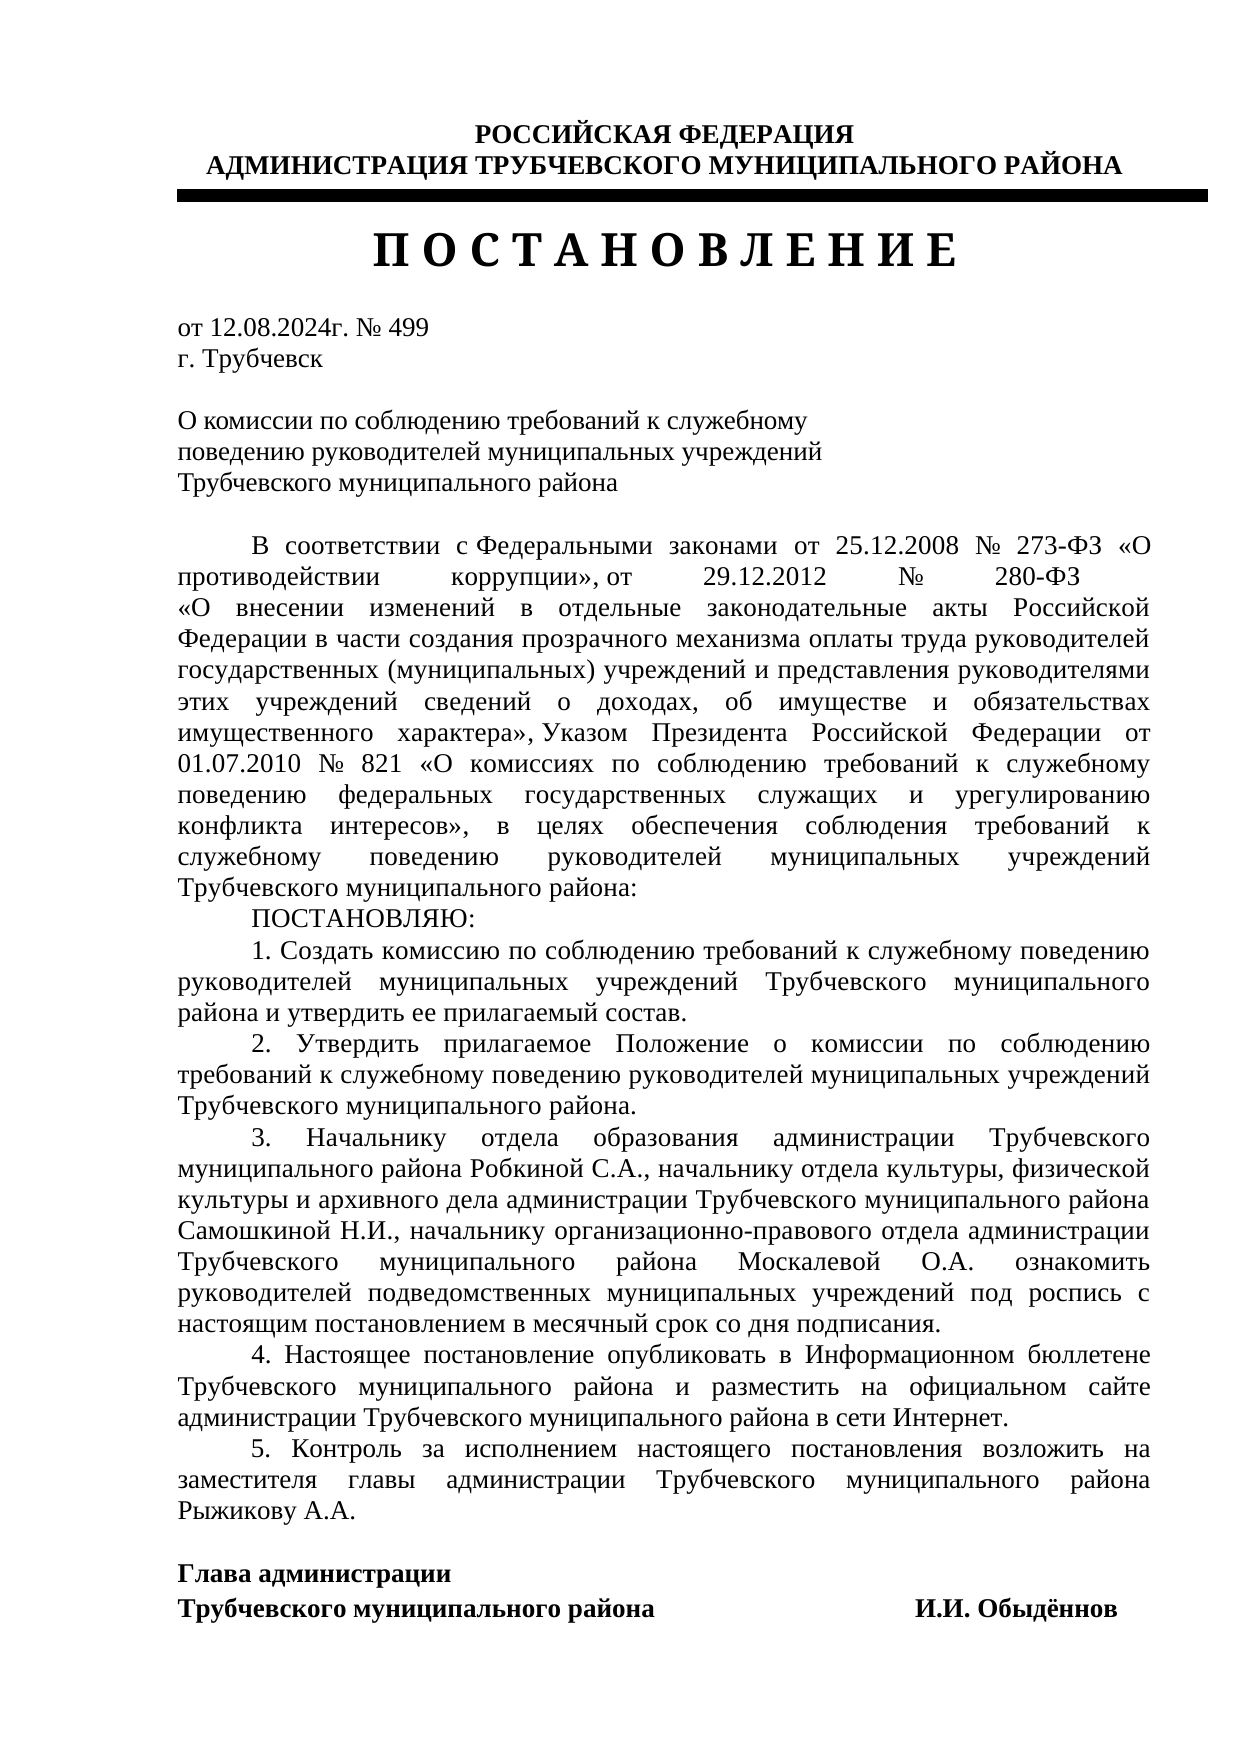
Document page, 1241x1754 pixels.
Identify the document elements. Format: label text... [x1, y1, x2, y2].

text 3. Начальнику отдела образования администрации Трубчевского муниципального района Робкиной С.А., начальнику отдела культуры, физической культуры и архивного дела администрации Трубчевского муниципального района Самошкиной Н.И., начальнику организационно-правового отдела администрации Трубчевского муниципального района Москалевой О.А. ознакомить руководителей подведомственных муниципальных учреждений под роспись с настоящим постановлением в месячный срок со дня подписания. [177, 1121, 1152, 1339]
text АДМИНИСТРАЦИЯ ТРУБЧЕВСКОГО МУНИЦИПАЛЬНОГО РАЙОНА [177, 149, 1152, 180]
text В соответствии с Федеральными законами от 25.12.2008 № 273-ФЗ «О противодействии коррупции», от 29.12.2012 № 280-ФЗ «О внесении изменений в отдельные законодательные акты Российской Федерации в части создания прозрачного механизма оплаты труда руководителей государственных (муниципальных) учреждений и представления руководителями этих учреждений сведений о доходах, об имуществе и обязательствах имущественного характера», Указом Президента Российской Федерации от 01.07.2010 № 821 «О комиссиях по соблюдению требований к служебному поведению федеральных государственных служащих и урегулированию конфликта интересов», в целях обеспечения соблюдения требований к служебному поведению руководителей муниципальных учреждений Трубчевского муниципального района: [177, 529, 1152, 903]
text поведению руководителей муниципальных учреждений [177, 435, 1152, 467]
text Трубчевского муниципального района И.И. Обыдённов [177, 1592, 1152, 1623]
text Трубчевского муниципального района [177, 467, 1152, 498]
text 1. Создать комиссию по соблюдению требований к служебному поведению руководителей муниципальных учреждений Трубчевского муниципального района и утвердить ее прилагаемый состав. [177, 934, 1152, 1027]
text 2. Утвердить прилагаемое Положение о комиссии по соблюдению требований к служебному поведению руководителей муниципальных учреждений Трубчевского муниципального района. [177, 1027, 1152, 1121]
text ПОСТАНОВЛЯЮ: [177, 903, 1152, 934]
text 5. Контроль за исполнением настоящего постановления возложить на заместителя главы администрации Трубчевского муниципального района Рыжикову А.А. [177, 1432, 1152, 1526]
text О комиссии по соблюдению требований к служебному [177, 404, 1152, 435]
text 4. Настоящее постановление опубликовать в Информационном бюллетене Трубчевского муниципального района и разместить на официальном сайте администрации Трубчевского муниципального района в сети Интернет. [177, 1339, 1152, 1432]
text Глава администрации [177, 1557, 1152, 1588]
text П О С Т А Н О В Л Е Н И Е [177, 217, 1152, 280]
text РОССИЙСКАЯ ФЕДЕРАЦИЯ [177, 118, 1152, 149]
text г. Трубчевск [177, 342, 1152, 373]
text от 12.08.2024г. № 499 [177, 311, 1152, 342]
